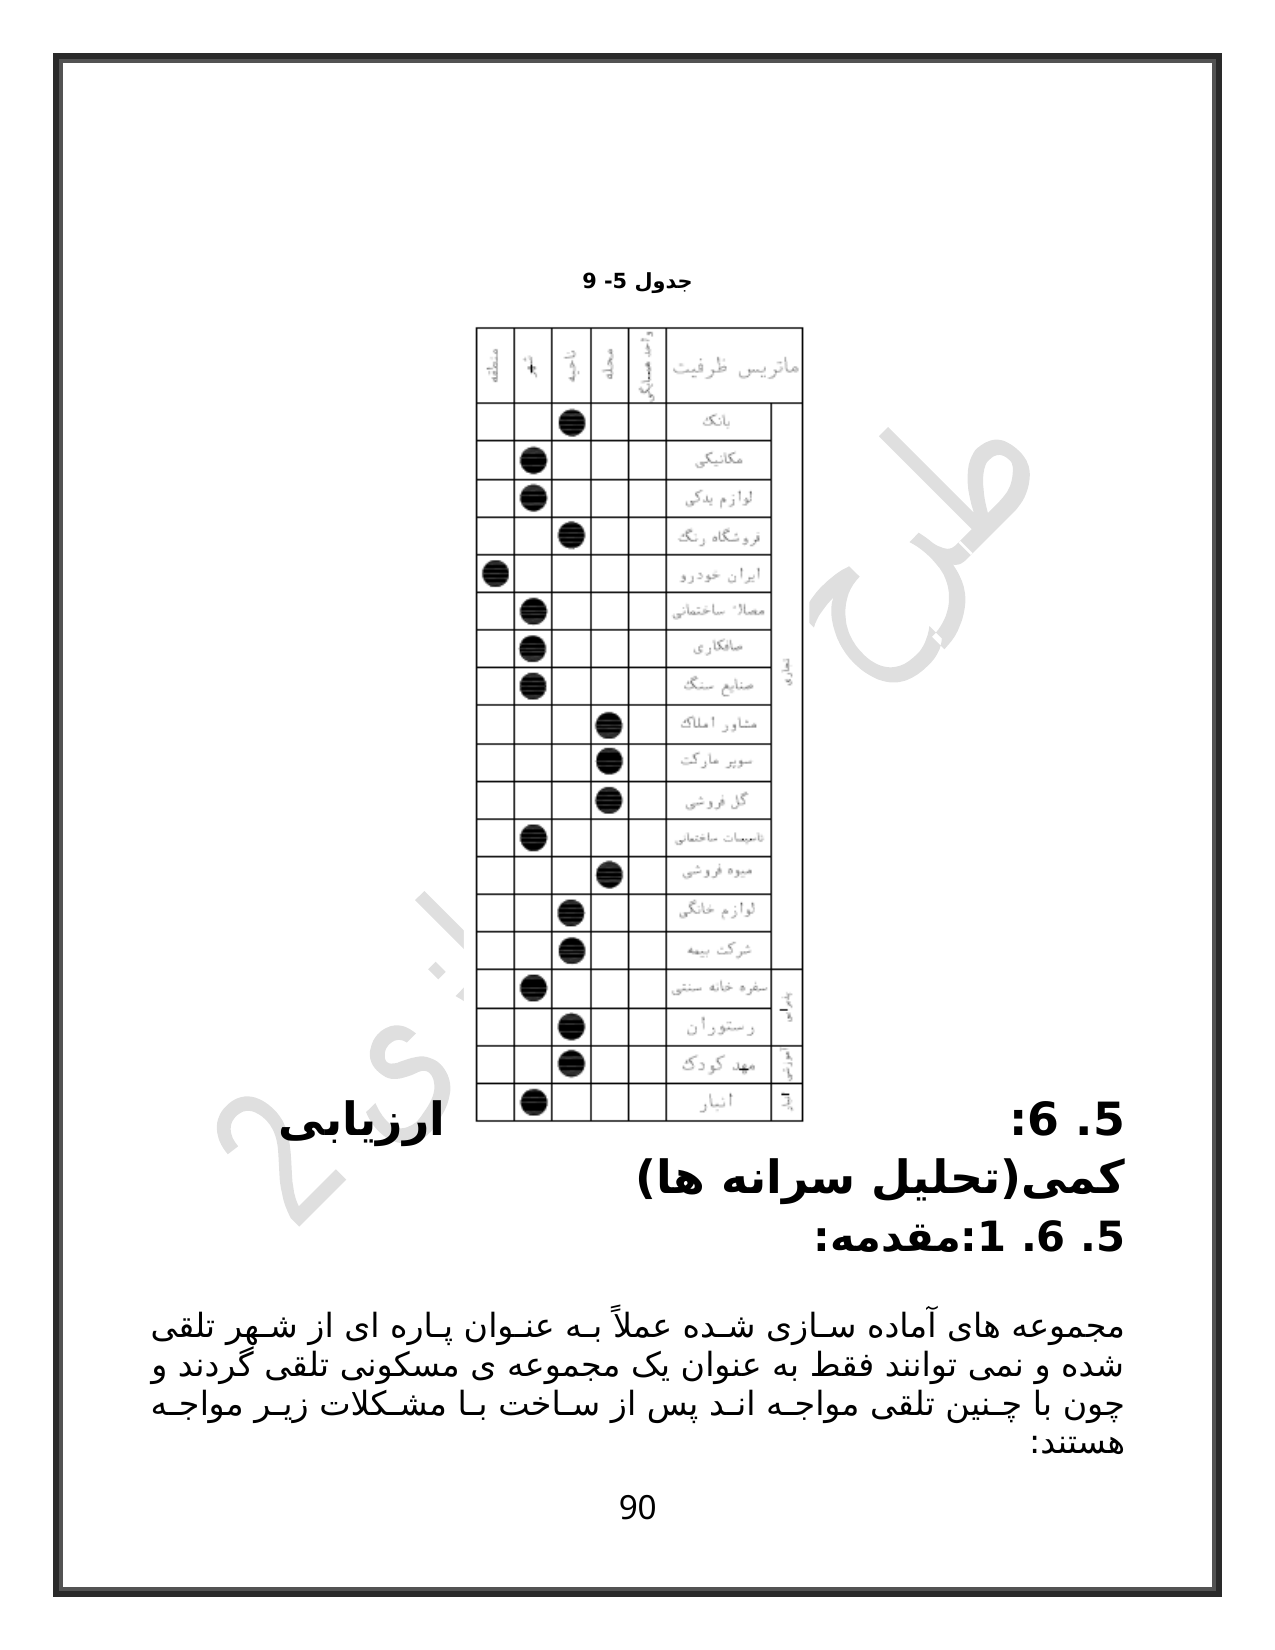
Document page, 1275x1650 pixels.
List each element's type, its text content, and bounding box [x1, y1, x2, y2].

subtitle 5. 6. 1:مقدمه: [150, 1212, 1125, 1261]
subtitle 5. 6: ارزیابی کمی(تحلیل سرانه ها) [150, 1093, 1125, 1204]
text جدول 5- 9 [150, 269, 1125, 293]
picture [462, 315, 808, 1132]
text مجموعه های آماده سازی شده عملاً به عنوان پاره ای از شهر تلقی شده و نمی توانند فقط به عنوان یک مجموعه ی مسکونی تلقی گردند و چون با چنین تلقی مواجه اند پس از ساخت با مشکلات زیر مواجه هستند: [150, 1306, 1125, 1462]
